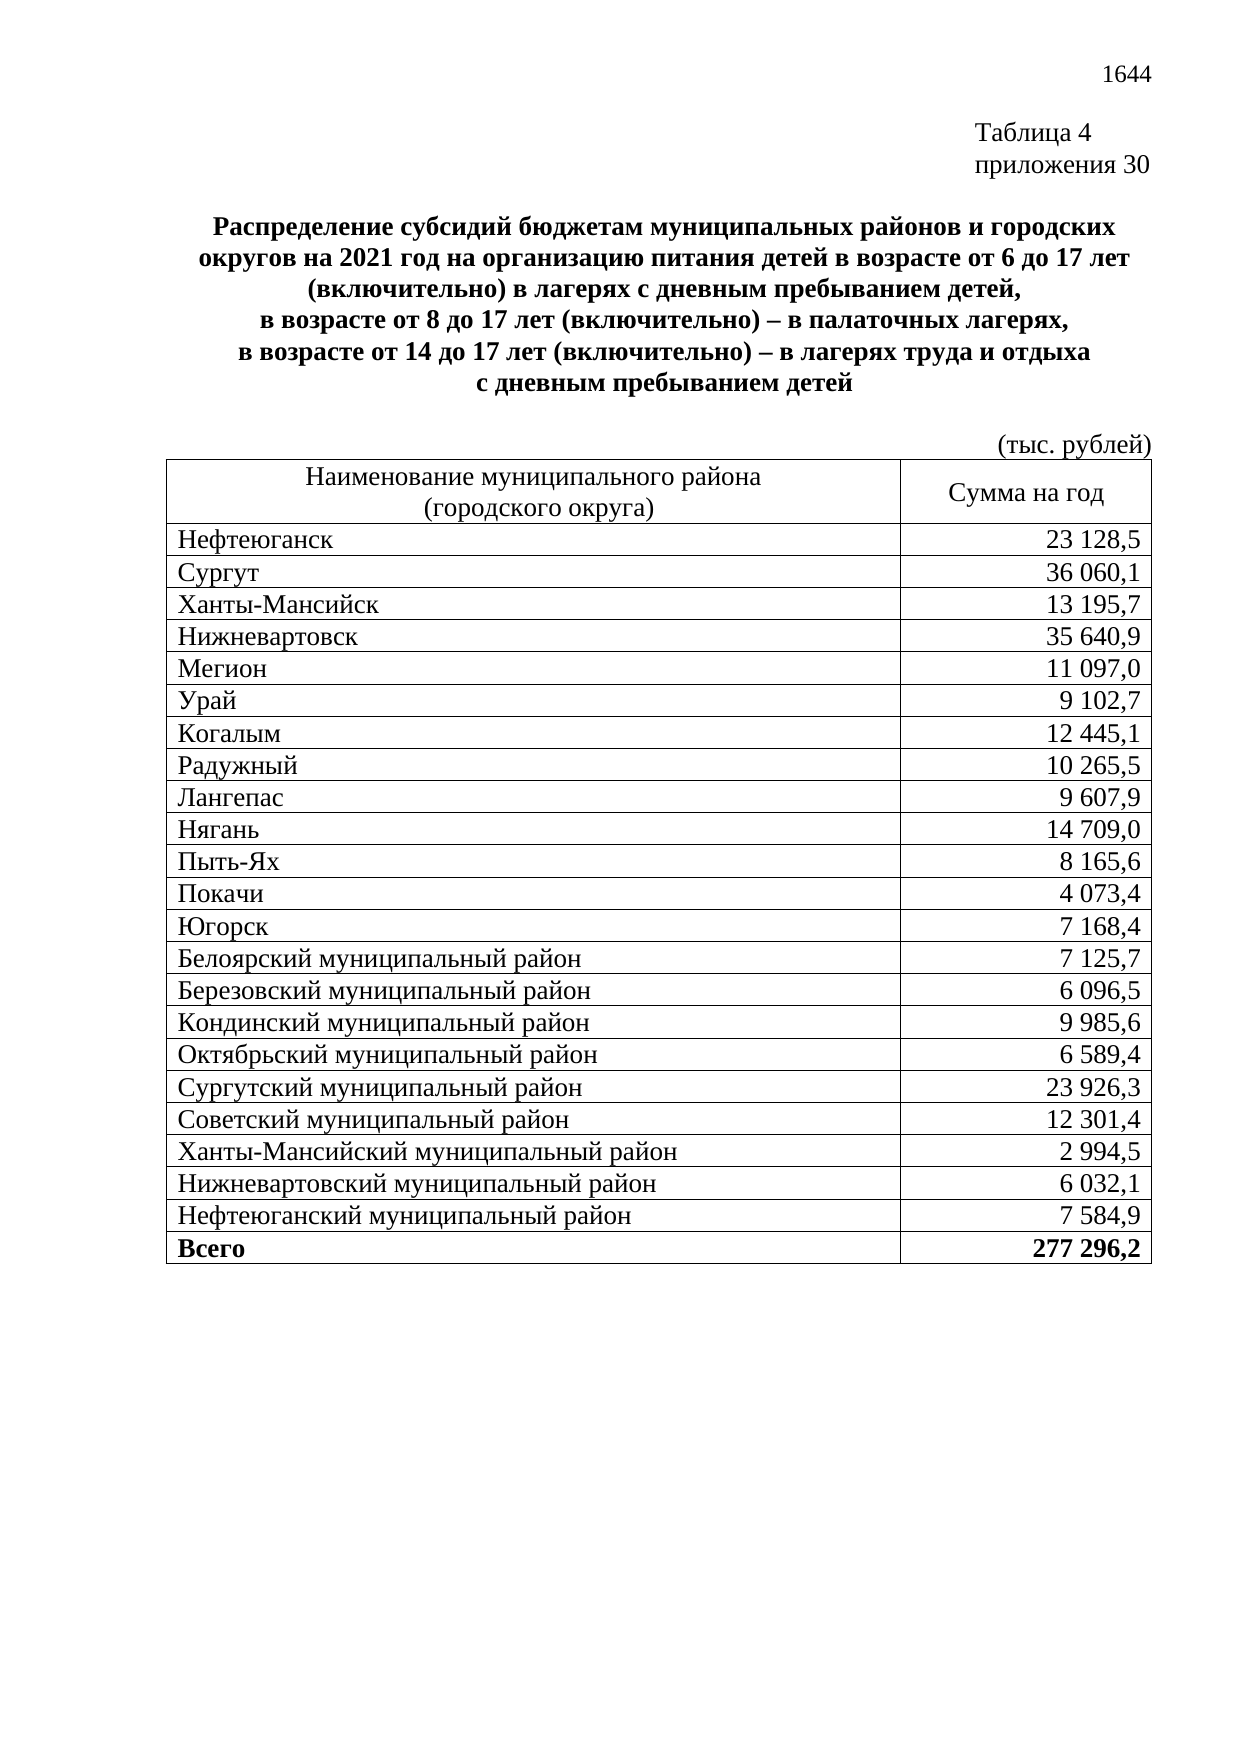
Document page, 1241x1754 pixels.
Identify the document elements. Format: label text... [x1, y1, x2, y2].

table_header Наименование муниципального района (городского округа) [167, 460, 900, 522]
table_cell Мегион [167, 652, 900, 683]
text с дневным пребыванием детей [177, 366, 1152, 397]
table_cell Радужный [167, 749, 900, 780]
table_cell Ханты-Мансийский муниципальный район [167, 1135, 900, 1166]
table_cell 23 128,5 [901, 524, 1151, 555]
table_cell 8 165,6 [901, 845, 1151, 877]
table_cell Лангепас [167, 781, 900, 812]
table_cell 36 060,1 [901, 556, 1151, 587]
table_cell Сургутский муниципальный район [167, 1071, 900, 1102]
table_cell Кондинский муниципальный район [167, 1006, 900, 1037]
table_cell 2 994,5 [901, 1135, 1151, 1166]
table_cell 7 168,4 [901, 910, 1151, 941]
table_cell 9 102,7 [901, 685, 1151, 716]
table_cell Сургут [167, 556, 900, 587]
table_cell 13 195,7 [901, 588, 1151, 619]
table_header Сумма на год [901, 460, 1151, 522]
table_cell 12 301,4 [901, 1103, 1151, 1134]
text Распределение субсидий бюджетам муниципальных районов и городских округов на 2021 год на организацию питания детей в возрасте от 6 до 17 лет (включительно) в лагерях с дневным пребыванием детей, [177, 210, 1152, 303]
text Таблица 4 [974, 117, 1152, 148]
text в возрасте от 8 до 17 лет (включительно) – в палаточных лагерях, [177, 303, 1152, 334]
table_cell 277 296,2 [901, 1232, 1151, 1263]
text приложения 30 [974, 148, 1152, 179]
table_cell Югорск [167, 910, 900, 941]
table_cell Урай [167, 685, 900, 716]
table_cell Пыть-Ях [167, 845, 900, 877]
table_cell Когалым [167, 717, 900, 748]
table_cell Березовский муниципальный район [167, 974, 900, 1005]
table_cell Нижневартовский муниципальный район [167, 1167, 900, 1198]
table_cell Советский муниципальный район [167, 1103, 900, 1134]
table_cell Нягань [167, 813, 900, 844]
table_cell 9 607,9 [901, 781, 1151, 812]
table_cell Покачи [167, 878, 900, 909]
table_cell Нижневартовск [167, 620, 900, 651]
table_cell 4 073,4 [901, 878, 1151, 909]
table_cell 11 097,0 [901, 652, 1151, 683]
table_cell 9 985,6 [901, 1006, 1151, 1037]
table_cell 35 640,9 [901, 620, 1151, 651]
table_cell Ханты-Мансийск [167, 588, 900, 619]
table_cell Белоярский муниципальный район [167, 942, 900, 973]
table_cell 6 032,1 [901, 1167, 1151, 1198]
table_cell 7 125,7 [901, 942, 1151, 973]
table_cell 10 265,5 [901, 749, 1151, 780]
table_cell 7 584,9 [901, 1200, 1151, 1231]
table_cell Нефтеюганский муниципальный район [167, 1200, 900, 1231]
table_cell 12 445,1 [901, 717, 1151, 748]
text (тыс. рублей) [177, 428, 1152, 459]
table_cell Всего [167, 1232, 900, 1263]
table_cell 6 589,4 [901, 1039, 1151, 1070]
table_cell Нефтеюганск [167, 524, 900, 555]
table_cell 6 096,5 [901, 974, 1151, 1005]
table_cell 14 709,0 [901, 813, 1151, 844]
table_cell 23 926,3 [901, 1071, 1151, 1102]
table_cell Октябрьский муниципальный район [167, 1039, 900, 1070]
text в возрасте от 14 до 17 лет (включительно) – в лагерях труда и отдыха [177, 334, 1152, 366]
